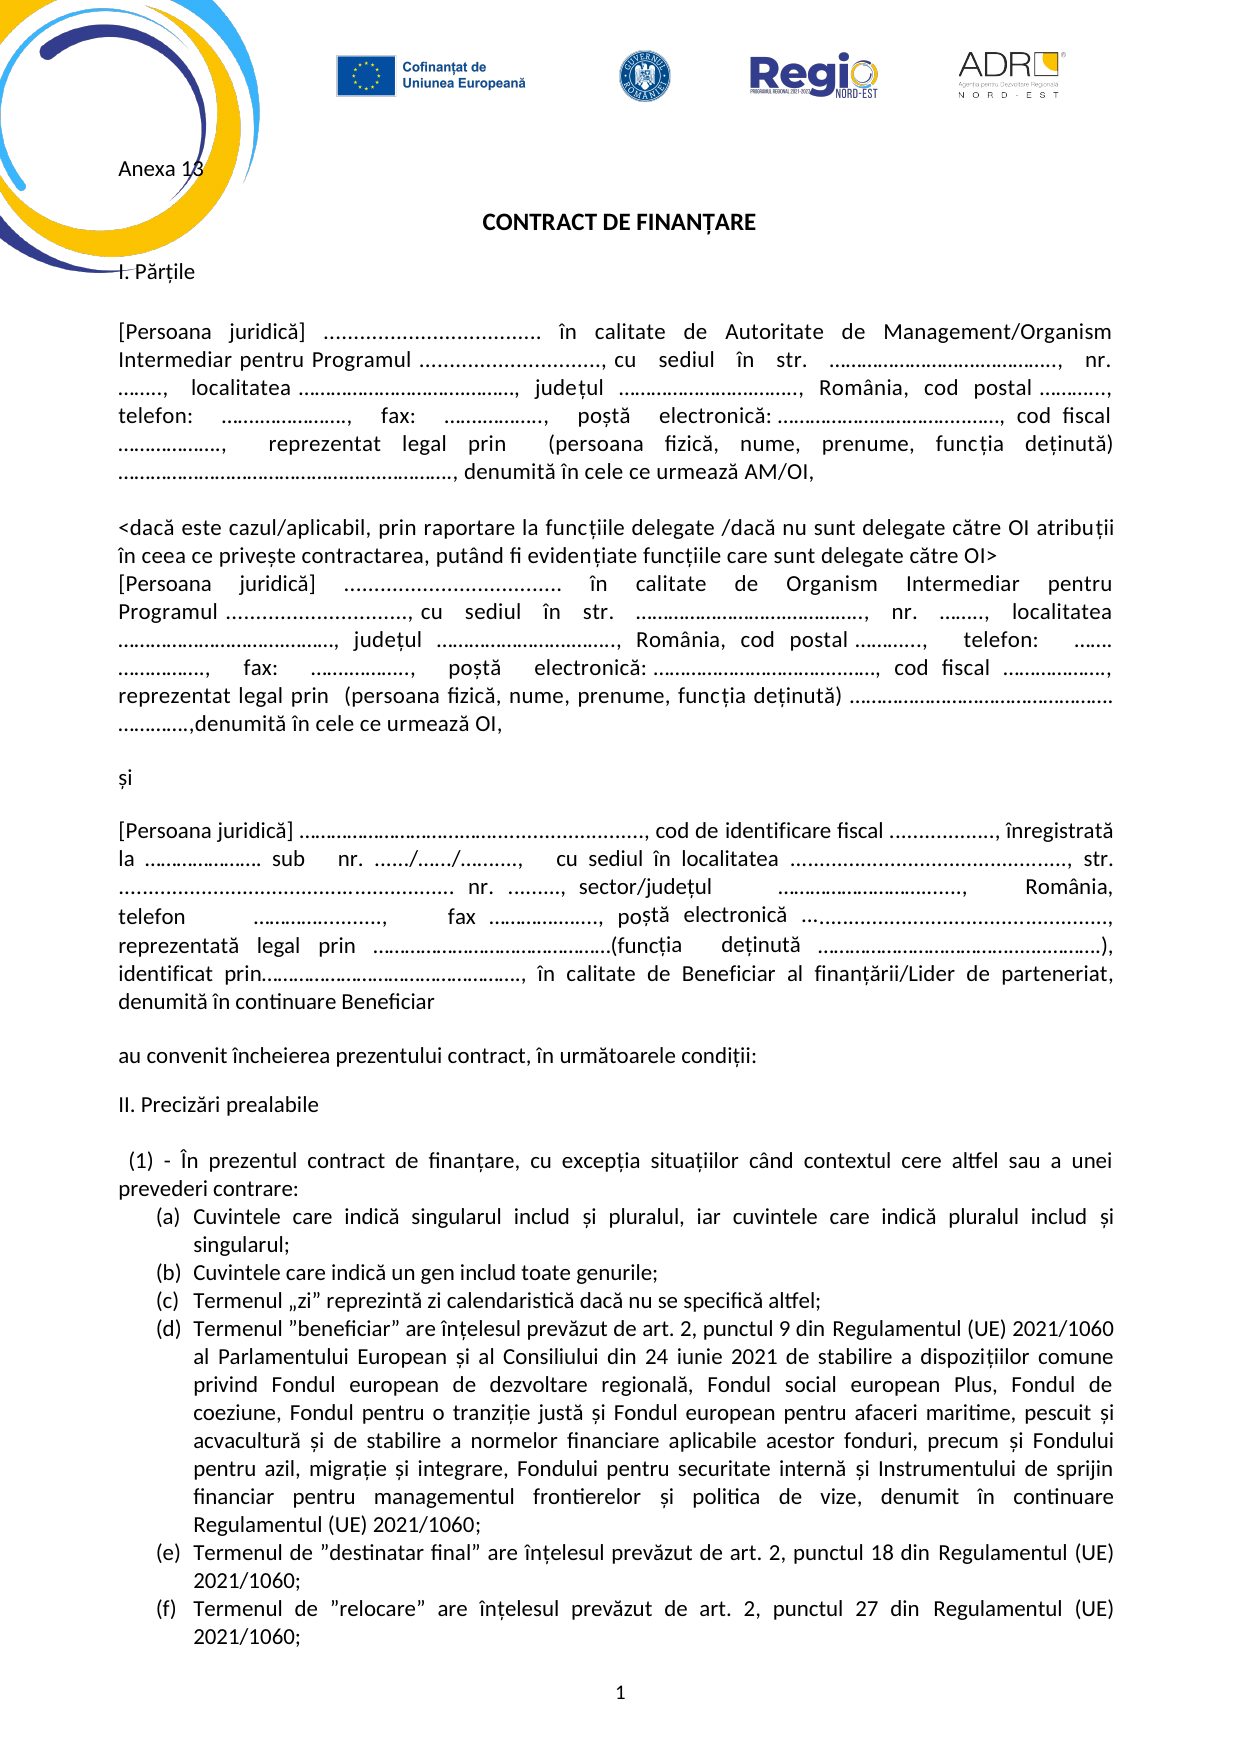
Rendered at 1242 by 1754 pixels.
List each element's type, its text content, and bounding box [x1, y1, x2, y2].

list Termenul de ”destinatar final” are înțelesul prevăzut de art. 2, punctul 18 din Regulamentul (UE) 2021/1060; [156, 1538, 1114, 1594]
text au convenit încheierea prezentului contract, în următoarele condiții: [118, 1041, 1122, 1069]
picture [0, 0, 328, 341]
text și [118, 765, 1122, 790]
list Cuvintele care indică un gen includ toate genurile; [156, 1258, 1114, 1286]
picture [748, 50, 881, 101]
text [Persoana juridică] .................................... în calitate de Autoritate de Management/Organism Intermediar pentru Programul .............................., cu sediul în str. ……………………….………….., nr. …….., localitatea ………………………….………, județul …………………….…….., România, cod postal ………..., telefon: …….……………., fax: …….……….., poștă electronică: ……………………………..……, cod fiscal ………………., reprezentat legal prin (persoana fizică, nume, prenume, funcția deținută) ………………………………………….…………., denumită în cele ce urmează AM/OI, [118, 317, 1114, 485]
list Termenul ”beneficiar” are înțelesul prevăzut de art. 2, punctul 9 din Regulamentul (UE) 2021/1060 al Parlamentului European şi al Consiliului din 24 iunie 2021 de stabilire a dispozițiilor comune privind Fondul european de dezvoltare regională, Fondul social european Plus, Fondul de coeziune, Fondul pentru o tranziție justă şi Fondul european pentru afaceri maritime, pescuit şi acvacultură şi de stabilire a normelor financiare aplicabile acestor fonduri, precum şi Fondului pentru azil, migrație şi integrare, Fondului pentru securitate internă şi Instrumentului de sprijin financiar pentru managementul frontierelor şi politica de vize, denumit în continuare Regulamentul (UE) 2021/1060; [156, 1314, 1114, 1538]
list Termenul „zi” reprezintă zi calendaristică dacă nu se specifică altfel; [156, 1286, 1114, 1314]
text [Persoana juridică] ………………………...…….........................., cod de identificare fiscal .................., înregistrată la …………………. sub nr. ....../….../…......., cu sediul în localitatea ..............................................., str. ......................................................... nr. ........., sector/județul ………………………......., România, telefon …………..........., fax ………….…...., poștă electronică ...................................................., reprezentată legal prin ………………………………………(funcția deținută ………………………………..…..……….), identificat prin…………………………………………., în calitate de Beneficiar al finanțării/Lider de parteneriat, denumită în continuare Beneficiar [118, 816, 1114, 1015]
text I. Părţile [118, 260, 1114, 285]
text II. Precizări prealabile [118, 1090, 1122, 1118]
picture [335, 54, 541, 98]
picture [958, 52, 1066, 98]
picture [619, 50, 671, 102]
text CONTRACT DE FINANȚARE [118, 209, 1120, 234]
text <dacă este cazul/aplicabil, prin raportare la funcțiile delegate /dacă nu sunt delegate către OI atribuții în ceea ce privește contractarea, putând fi evidențiate funcțiile care sunt delegate către OI> [118, 513, 1114, 569]
text Anexa 13 [118, 154, 1122, 182]
list Cuvintele care indică singularul includ şi pluralul, iar cuvintele care indică pluralul includ şi singularul; [156, 1202, 1114, 1258]
text (1) - În prezentul contract de finanțare, cu excepția situațiilor când contextul cere altfel sau a unei prevederi contrare: [118, 1146, 1114, 1202]
list Termenul de ”relocare” are înțelesul prevăzut de art. 2, punctul 27 din Regulamentul (UE) 2021/1060; [156, 1594, 1114, 1650]
text [Persoana juridică] .................................... în calitate de Organism Intermediar pentru Programul .............................., cu sediul în str. ……………………….………….., nr. …….., localitatea ………………………….………, județul …………………….…….., România, cod postal ………..., telefon: …….……………., fax: …….……….., poștă electronică: ……………………………..……, cod fiscal ………………., reprezentat legal prin (persoana fizică, nume, prenume, funcția deținută) ………………………………………….………….,denumită în cele ce urmează OI, [118, 569, 1114, 737]
